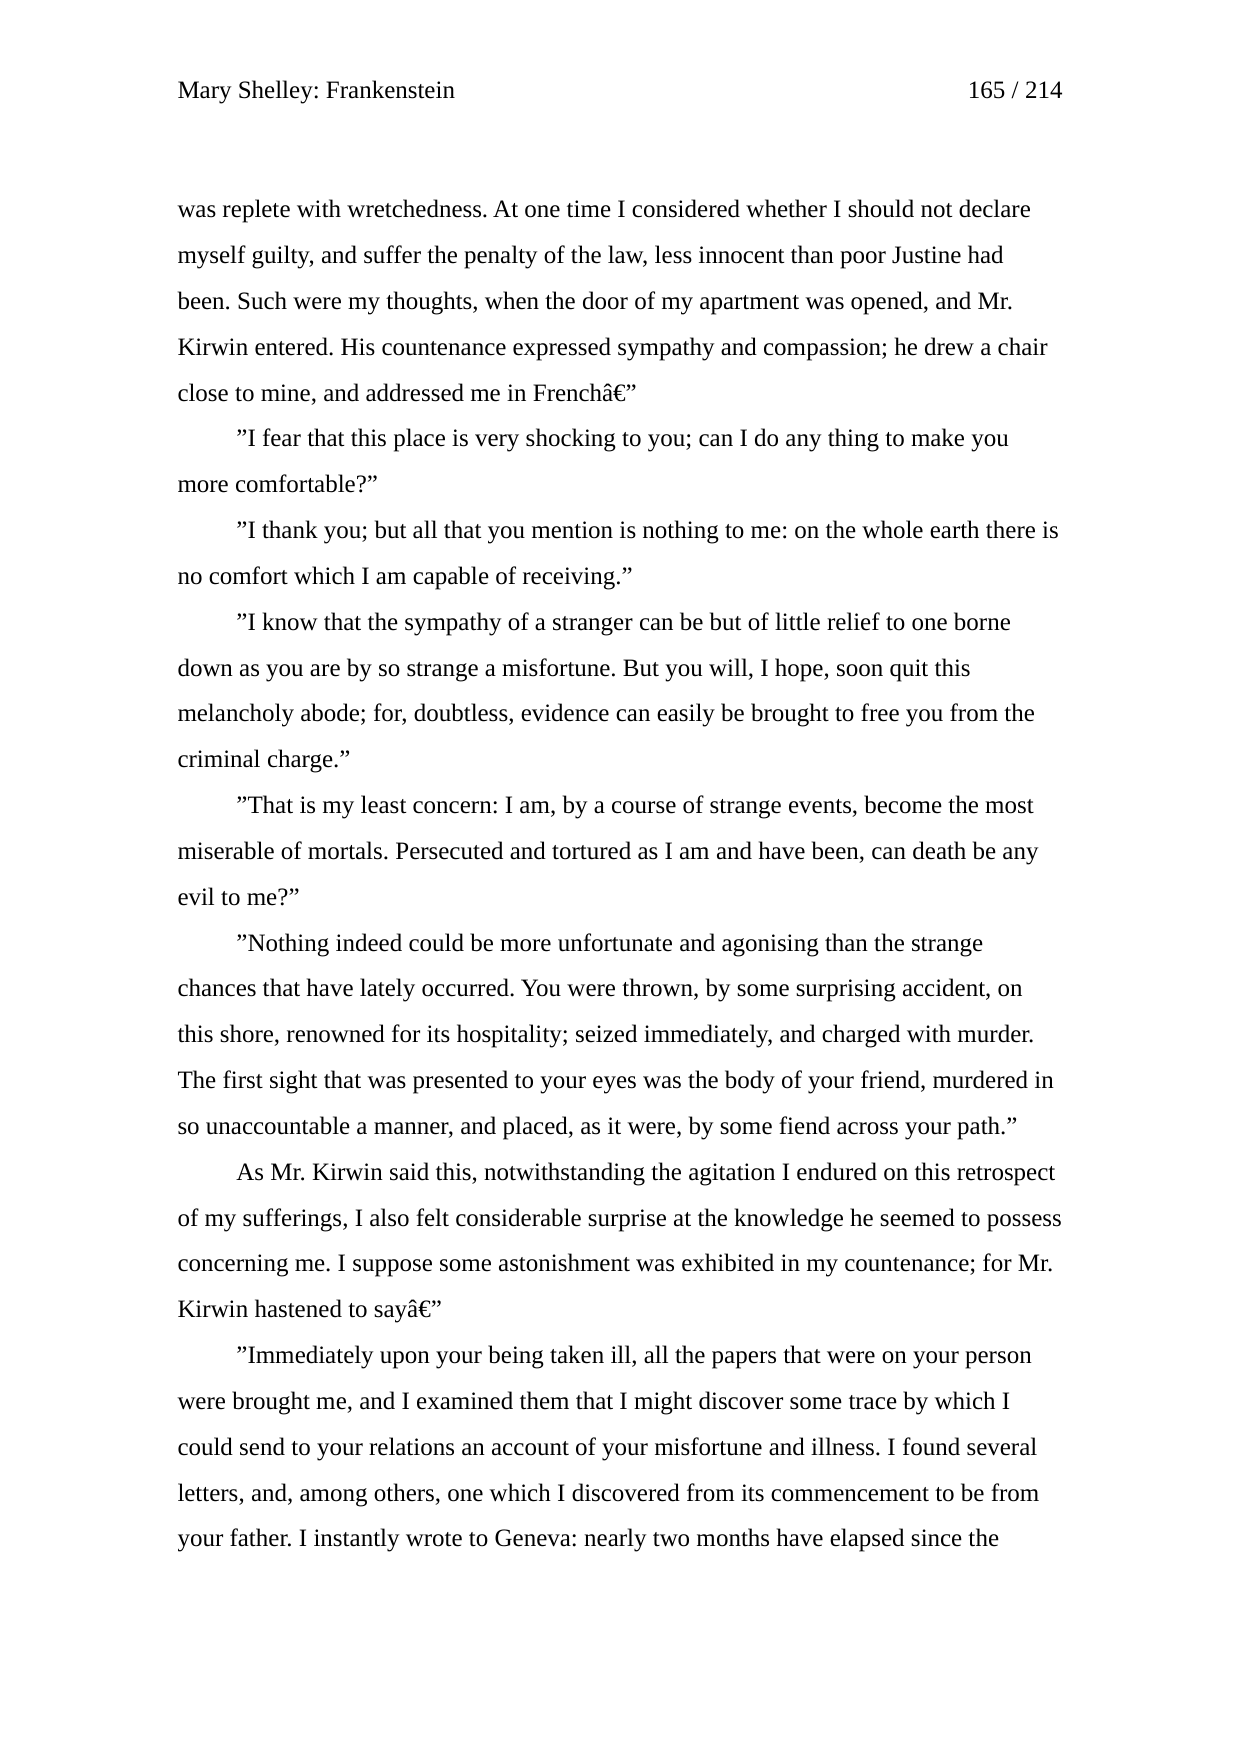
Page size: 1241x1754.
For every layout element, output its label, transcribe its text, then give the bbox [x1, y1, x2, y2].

text ”I thank you; but all that you mention is nothing to me: on the whole earth there is no comfort which I am capable of receiving.” [177, 498, 1063, 590]
text ”Nothing indeed could be more unfortunate and agonising than the strange chances that have lately occurred. You were thrown, by some surprising accident, on this shore, renowned for its hospitality; seized immediately, and charged with murder. The first sight that was presented to your eyes was the body of your friend, murdered in so unaccountable a manner, and placed, as it were, by some fiend across your path.” [177, 911, 1063, 1140]
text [177, 1323, 1063, 1552]
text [177, 177, 1063, 406]
text ”I fear that this place is very shocking to you; can I do any thing to make you more comfortable?” [177, 406, 1063, 498]
text As Mr. Kirwin said this, notwithstanding the agitation I endured on this retrospect of my sufferings, I also felt considerable surprise at the knowledge he seemed to possess concerning me. I suppose some astonishment was exhibited in my countenance; for Mr. Kirwin hastened to sayâ€” [177, 1140, 1063, 1323]
text ”I know that the sympathy of a stranger can be but of little relief to one borne down as you are by so strange a misfortune. But you will, I hope, soon quit this melancholy abode; for, doubtless, evidence can easily be brought to free you from the criminal charge.” [177, 590, 1063, 773]
text ”That is my least concern: I am, by a course of strange events, become the most miserable of mortals. Persecuted and tortured as I am and have been, can death be any evil to me?” [177, 773, 1063, 911]
